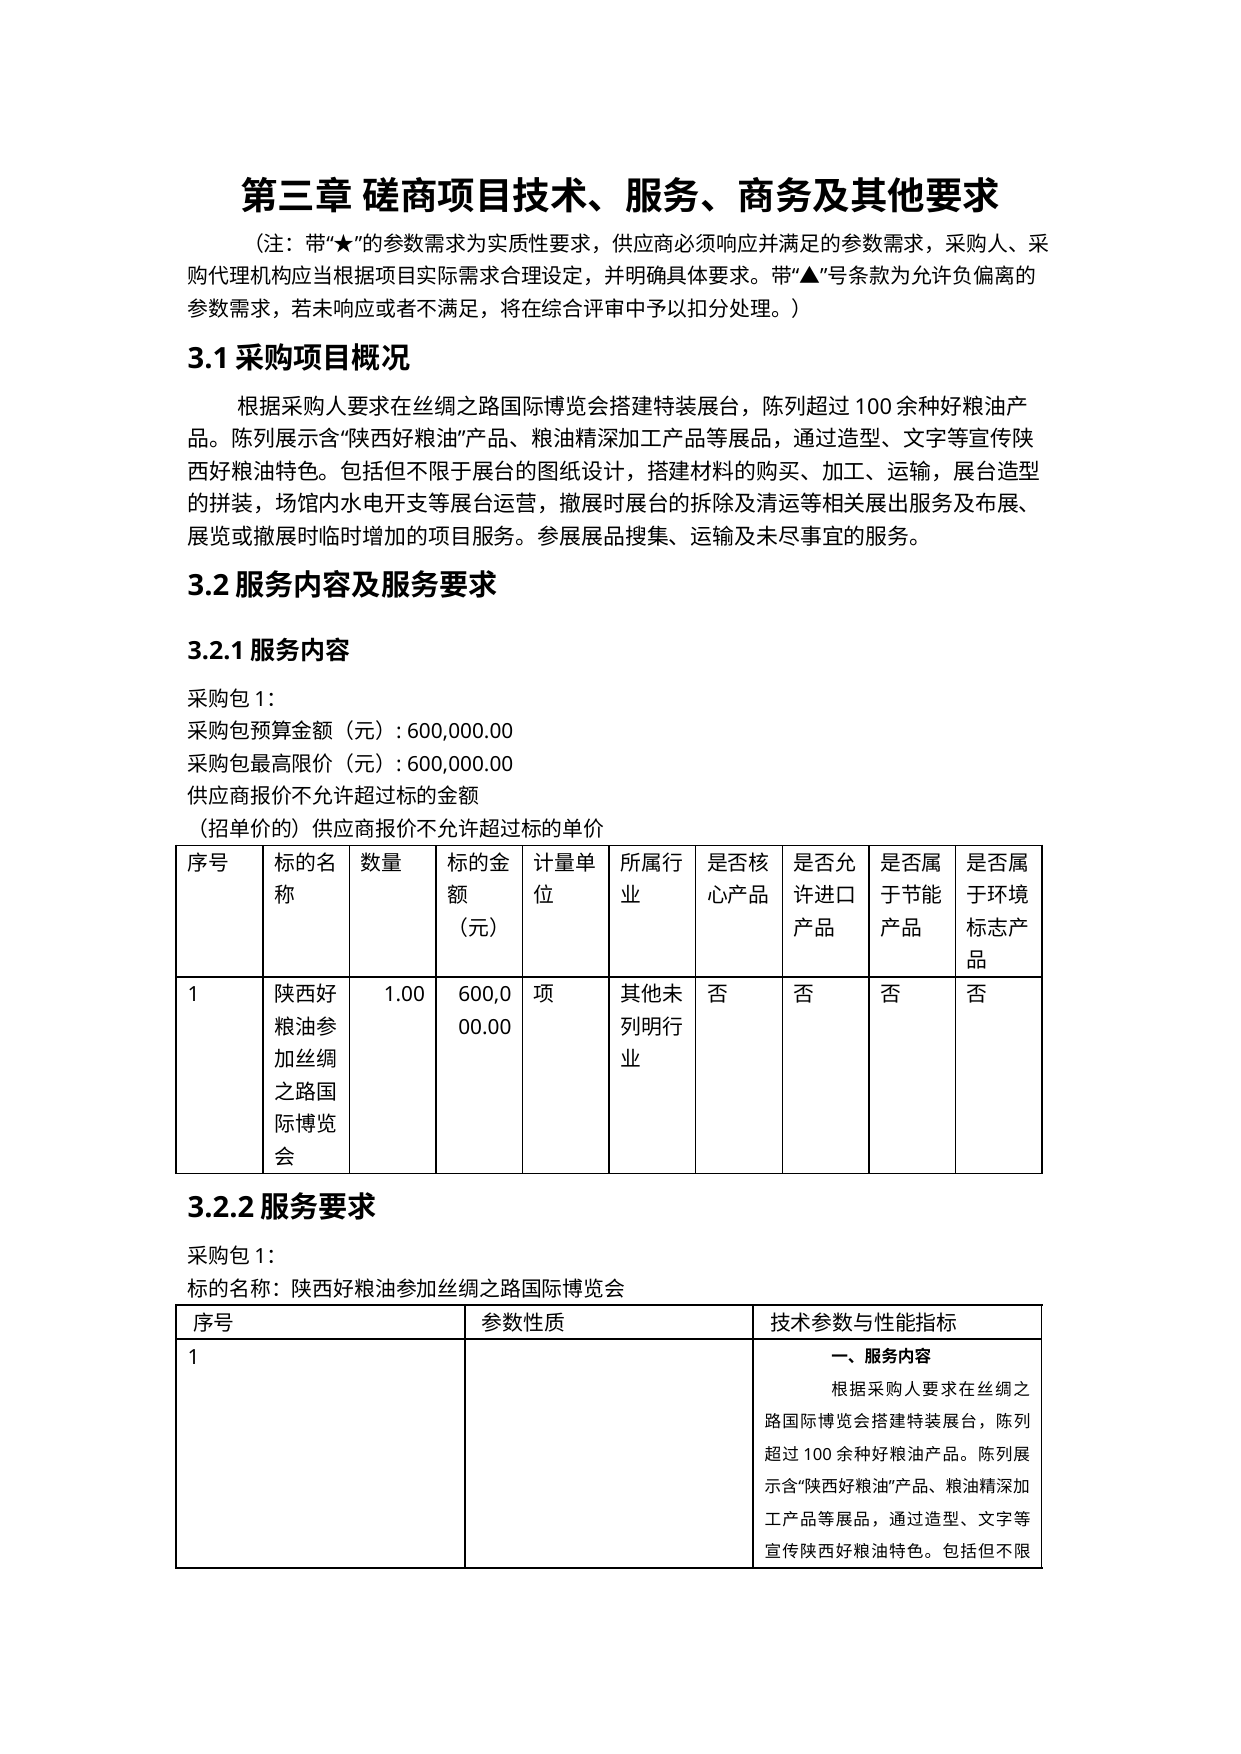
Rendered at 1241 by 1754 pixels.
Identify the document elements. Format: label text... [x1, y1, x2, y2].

table_header 参数性质 [466, 1306, 752, 1338]
table_cell 否 [956, 978, 1041, 1173]
table_header 序号 [177, 1306, 464, 1338]
text 采购包1： [187, 682, 1053, 714]
table_cell 否 [870, 978, 955, 1173]
table_cell 否 [696, 978, 782, 1173]
table_cell 陕西好粮油参加丝绸之路国际博览会 [264, 978, 349, 1173]
text 标的名称：陕西好粮油参加丝绸之路国际博览会 [187, 1272, 1053, 1304]
text 根据采购人要求在丝绸之路国际博览会搭建特装展台，陈列超过100余种好粮油产品。陈列展示含“陕西好粮油”产品、粮油精深加工产品等展品，通过造型、文字等宣传陕西好粮油特色。包括但不限于展台的图纸设计，搭建材料的购买、加工、运输，展台造型的拼装，场馆内水电开支等展台运营，撤展时展台的拆除及清运等相关展出服务及布展、展览或撤展时临时增加的项目服务。参展展品搜集、运输及未尽事宜的服务。 [187, 389, 1053, 552]
table_header 标的金额 （元） [437, 846, 522, 976]
text 采购包最高限价（元）: 600,000.00 [187, 747, 1053, 779]
table_cell 600,000.00 [437, 978, 522, 1173]
table_header 是否属于环境标志产品 [956, 846, 1041, 976]
table_header 所属行业 [610, 846, 695, 976]
text 供应商报价不允许超过标的金额 [187, 779, 1053, 812]
text 3.1采购项目概况 [187, 324, 1053, 389]
table_cell 其他未列明行业 [610, 978, 695, 1173]
text 采购包1： [187, 1239, 1053, 1272]
text 3.2.1服务内容 [187, 617, 1053, 682]
text 第三章 磋商项目技术、服务、商务及其他要求 [187, 162, 1053, 227]
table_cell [754, 1340, 1041, 1567]
table_cell [466, 1340, 752, 1567]
text （招单价的）供应商报价不允许超过标的单价 [187, 812, 1053, 844]
text （注：带“★”的参数需求为实质性要求，供应商必须响应并满足的参数需求，采购人、采购代理机构应当根据项目实际需求合理设定，并明确具体要求。带“▲”号条款为允许负偏离的参数需求，若未响应或者不满足，将在综合评审中予以扣分处理。） [187, 227, 1053, 324]
table_header 标的名称 [264, 846, 349, 976]
text 3.2服务内容及服务要求 [187, 552, 1053, 617]
table_cell 否 [783, 978, 868, 1173]
table_header 是否核心产品 [696, 846, 782, 976]
table_header 序号 [177, 846, 262, 976]
table_header 计量单位 [523, 846, 608, 976]
table_header 是否允许进口产品 [783, 846, 868, 976]
text 3.2.2服务要求 [187, 1174, 1053, 1239]
text 采购包预算金额（元）: 600,000.00 [187, 714, 1053, 747]
table_cell 1.00 [350, 978, 435, 1173]
table_cell 1 [177, 1340, 464, 1567]
table_header 是否属于节能产品 [870, 846, 955, 976]
table_cell 1 [177, 978, 262, 1173]
table_cell 项 [523, 978, 608, 1173]
table_header 数量 [350, 846, 435, 976]
table_header 技术参数与性能指标 [754, 1306, 1041, 1338]
